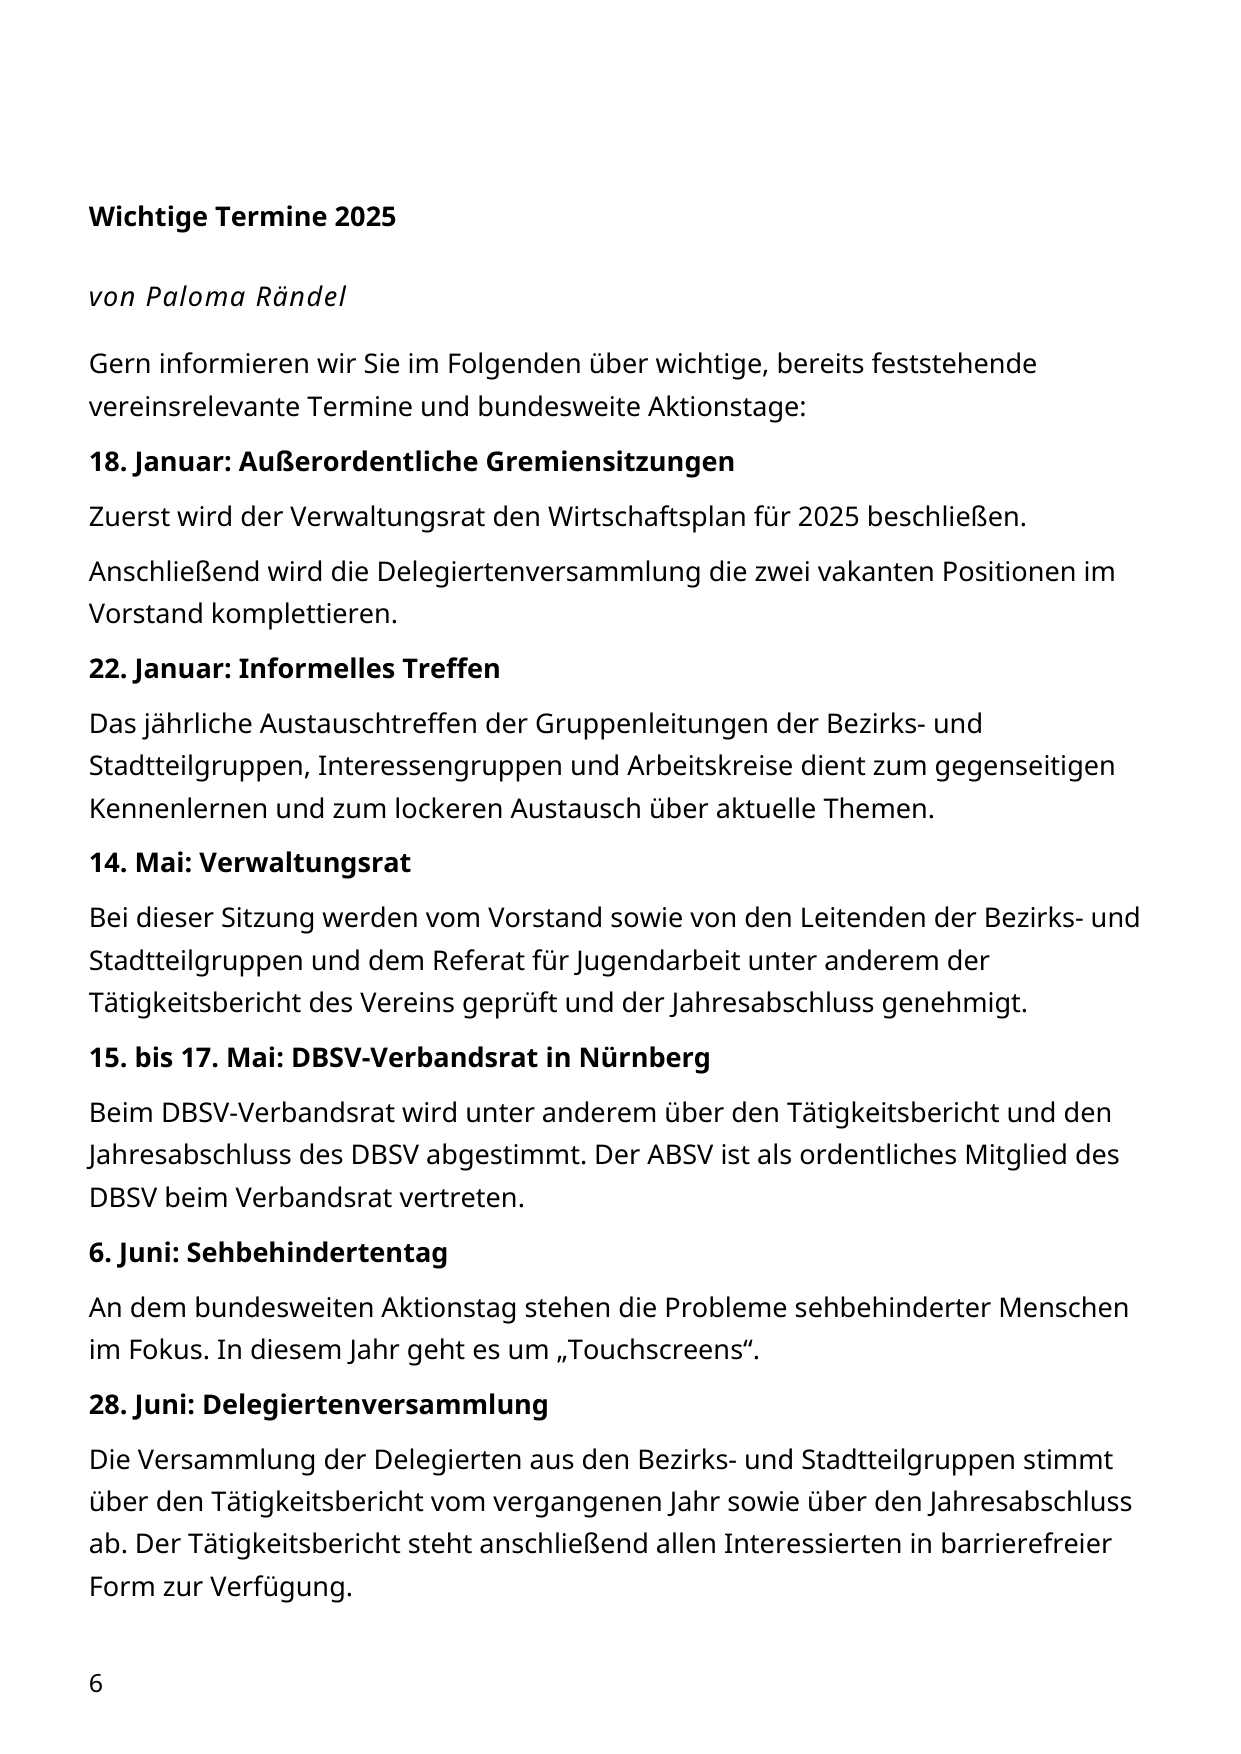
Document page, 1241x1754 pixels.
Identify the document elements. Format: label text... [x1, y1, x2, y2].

text Gern informieren wir Sie im Folgenden über wichtige, bereits feststehende vereinsrelevante Termine und bundesweite Aktionstage: [89, 345, 1152, 424]
text 22. Januar: Informelles Treffen [89, 649, 1152, 686]
text An dem bundesweiten Aktionstag stehen die Probleme sehbehinderter Menschen im Fokus. In diesem Jahr geht es um „Touchscreens“. [89, 1288, 1152, 1367]
text 14. Mai: Verwaltungsrat [89, 844, 1152, 881]
text 6. Juni: Sehbehindertentag [89, 1233, 1152, 1270]
text Zuerst wird der Verwaltungsrat den Wirtschaftsplan für 2025 beschließen. [89, 497, 1152, 534]
text Das jährliche Austauschtreffen der Gruppenleitungen der Bezirks- und Stadtteilgruppen, Interessengruppen und Arbeitskreise dient zum gegenseitigen Kennenlernen und zum lockeren Austausch über aktuelle Themen. [89, 704, 1152, 826]
text Anschließend wird die Delegiertenversammlung die zwei vakanten Positionen im Vorstand komplettieren. [89, 552, 1152, 631]
text Die Versammlung der Delegierten aus den Bezirks- und Stadtteilgruppen stimmt über den Tätigkeitsbericht vom vergangenen Jahr sowie über den Jahresabschluss ab. Der Tätigkeitsbericht steht anschließend allen Interessierten in barrierefreier Form zur Verfügung. [89, 1440, 1152, 1604]
subtitle Wichtige Termine 2025 [89, 198, 1152, 234]
text 18. Januar: Außerordentliche Gremiensitzungen [89, 442, 1152, 479]
text Bei dieser Sitzung werden vom Vorstand sowie von den Leitenden der Bezirks- und Stadtteilgruppen und dem Referat für Jugendarbeit unter anderem der Tätigkeitsbericht des Vereins geprüft und der Jahresabschluss genehmigt. [89, 899, 1152, 1021]
text 15. bis 17. Mai: DBSV-Verbandsrat in Nürnberg [89, 1038, 1152, 1075]
subtitle von Paloma Rändel [89, 278, 1152, 314]
text 28. Juni: Delegiertenversammlung [89, 1385, 1152, 1422]
text Beim DBSV-Verbandsrat wird unter anderem über den Tätigkeitsbericht und den Jahresabschluss des DBSV abgestimmt. Der ABSV ist als ordentliches Mitglied des DBSV beim Verbandsrat vertreten. [89, 1093, 1152, 1215]
